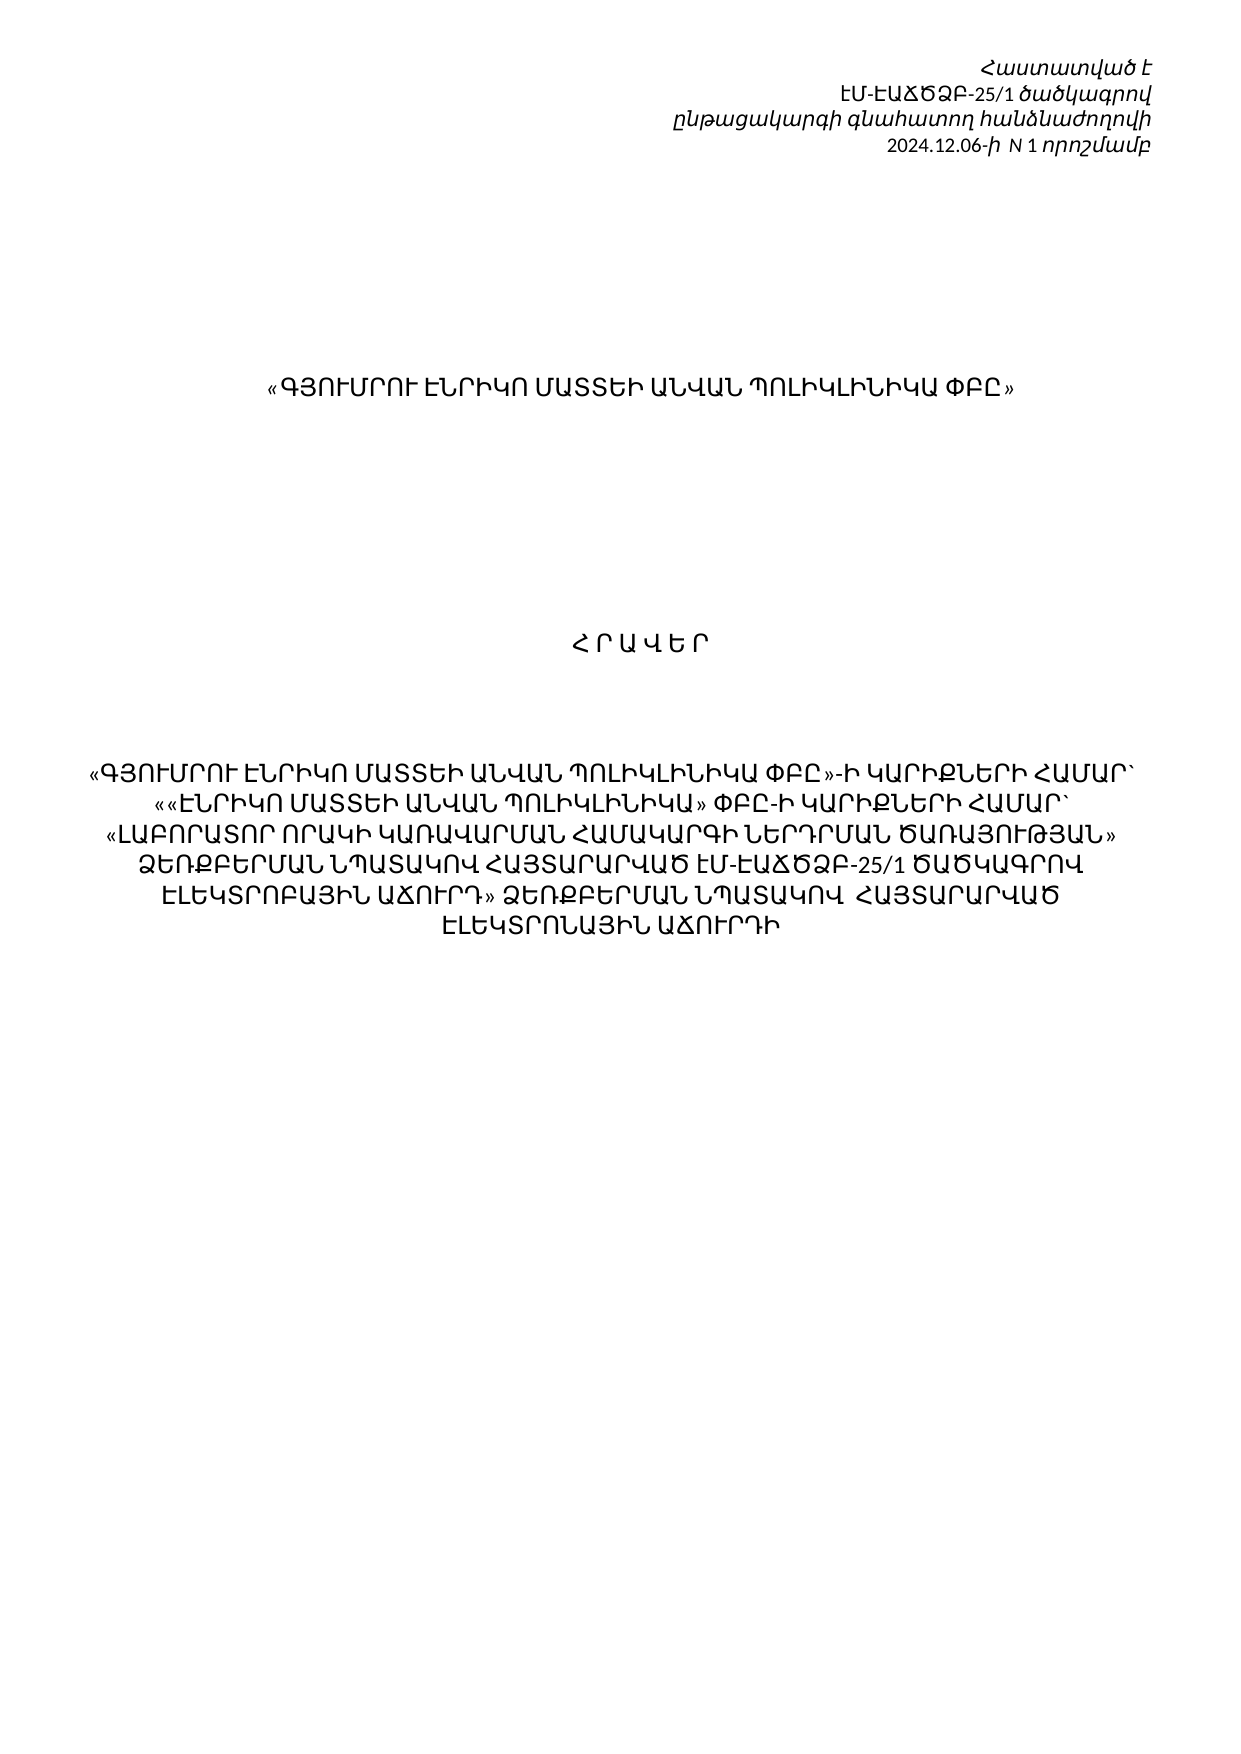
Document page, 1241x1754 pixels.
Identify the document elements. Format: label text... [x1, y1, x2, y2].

text « ԳՅՈՒՄՐՈՒ ԷՆՐԻԿՈ ՄԱՏՏԵԻ ԱՆՎԱՆ ՊՈԼԻԿԼԻՆԻԿԱ ՓԲԸ» [69, 372, 1152, 403]
text 2024.12.06 -ի N 1 որոշմամբ [69, 132, 1152, 157]
text «ԳՅՈՒՄՐՈՒ ԷՆՐԻԿՈ ՄԱՏՏԵԻ ԱՆՎԱՆ ՊՈԼԻԿԼԻՆԻԿԱ ՓԲԸ»-Ի ԿԱՐԻՔՆԵՐԻ ՀԱՄԱՐ` ««ԷՆՐԻԿՈ ՄԱՏՏԵԻ ԱՆՎԱՆ ՊՈԼԻԿԼԻՆԻԿԱ» ՓԲԸ-Ի ԿԱՐԻՔՆԵՐԻ ՀԱՄԱՐ` «ԼԱԲՈՐԱՏՈՐ ՈՐԱԿԻ ԿԱՌԱՎԱՐՄԱՆ ՀԱՄԱԿԱՐԳԻ ՆԵՐԴՐՄԱՆ ԾԱՌԱՅՈՒԹՅԱՆ» ՁԵՌՔԲԵՐՄԱՆ ՆՊԱՏԱԿՈՎ ՀԱՅՏԱՐԱՐՎԱԾ էՄ-ԷԱՃԾՁԲ-25/1 ԾԱԾԿԱԳՐՈՎ ԷԼԵԿՏՐՈԲԱՅԻՆ ԱՃՈՒՐԴ» ՁԵՌՔԲԵՐՄԱՆ ՆՊԱՏԱԿՈՎ ՀԱՅՏԱՐԱՐՎԱԾ ԷԼԵԿՏՐՈՆԱՅԻՆ ԱՃՈՒՐԴԻ [69, 758, 1152, 941]
text ընթացակարգի գնահատող հանձնաժողովի [69, 106, 1152, 132]
text էՄ-ԷԱՃԾՁԲ-25/1 ծածկագրով [69, 81, 1152, 106]
text Հաստատված է [69, 56, 1152, 81]
text Հ Ր Ա Վ Ե Ր [69, 629, 1152, 659]
